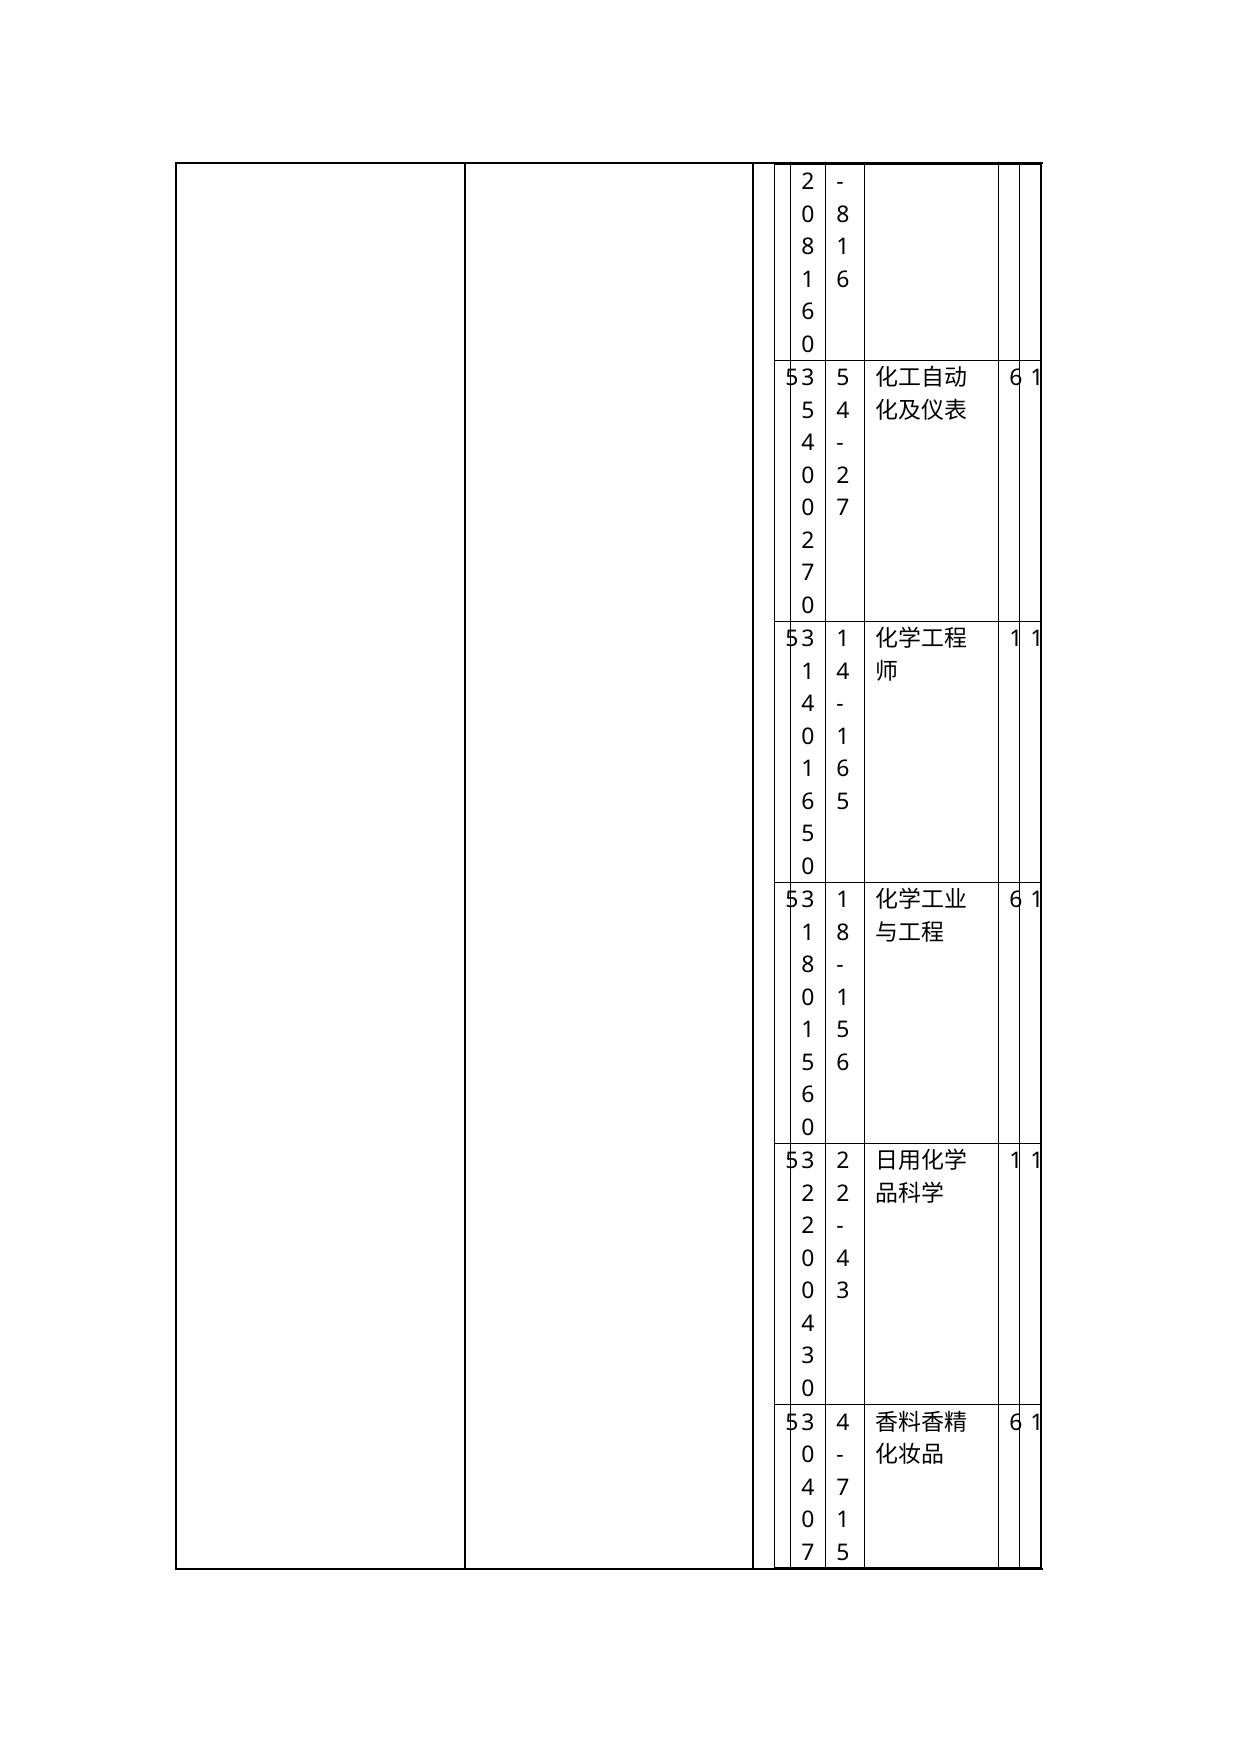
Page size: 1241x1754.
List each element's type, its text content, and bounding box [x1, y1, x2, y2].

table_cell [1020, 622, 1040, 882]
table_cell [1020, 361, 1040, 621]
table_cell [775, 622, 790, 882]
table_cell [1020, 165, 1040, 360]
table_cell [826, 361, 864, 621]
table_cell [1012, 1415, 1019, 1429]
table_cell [865, 165, 998, 360]
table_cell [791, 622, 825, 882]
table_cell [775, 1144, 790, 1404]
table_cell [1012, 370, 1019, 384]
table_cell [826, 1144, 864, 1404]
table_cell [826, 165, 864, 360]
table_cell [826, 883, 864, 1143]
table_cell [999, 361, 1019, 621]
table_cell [754, 164, 774, 1568]
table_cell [865, 1405, 998, 1567]
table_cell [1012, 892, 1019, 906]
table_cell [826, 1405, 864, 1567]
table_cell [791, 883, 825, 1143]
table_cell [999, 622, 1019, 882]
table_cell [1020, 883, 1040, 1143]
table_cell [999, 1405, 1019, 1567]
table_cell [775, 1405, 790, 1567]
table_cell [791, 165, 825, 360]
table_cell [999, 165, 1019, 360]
table_cell [177, 164, 464, 1568]
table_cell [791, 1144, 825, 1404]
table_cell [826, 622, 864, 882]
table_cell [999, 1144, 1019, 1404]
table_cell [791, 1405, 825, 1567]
table_cell 1 [466, 164, 752, 1568]
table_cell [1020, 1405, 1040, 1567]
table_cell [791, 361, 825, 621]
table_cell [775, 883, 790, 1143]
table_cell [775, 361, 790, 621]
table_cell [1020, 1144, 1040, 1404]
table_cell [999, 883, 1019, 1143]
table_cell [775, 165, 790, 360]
